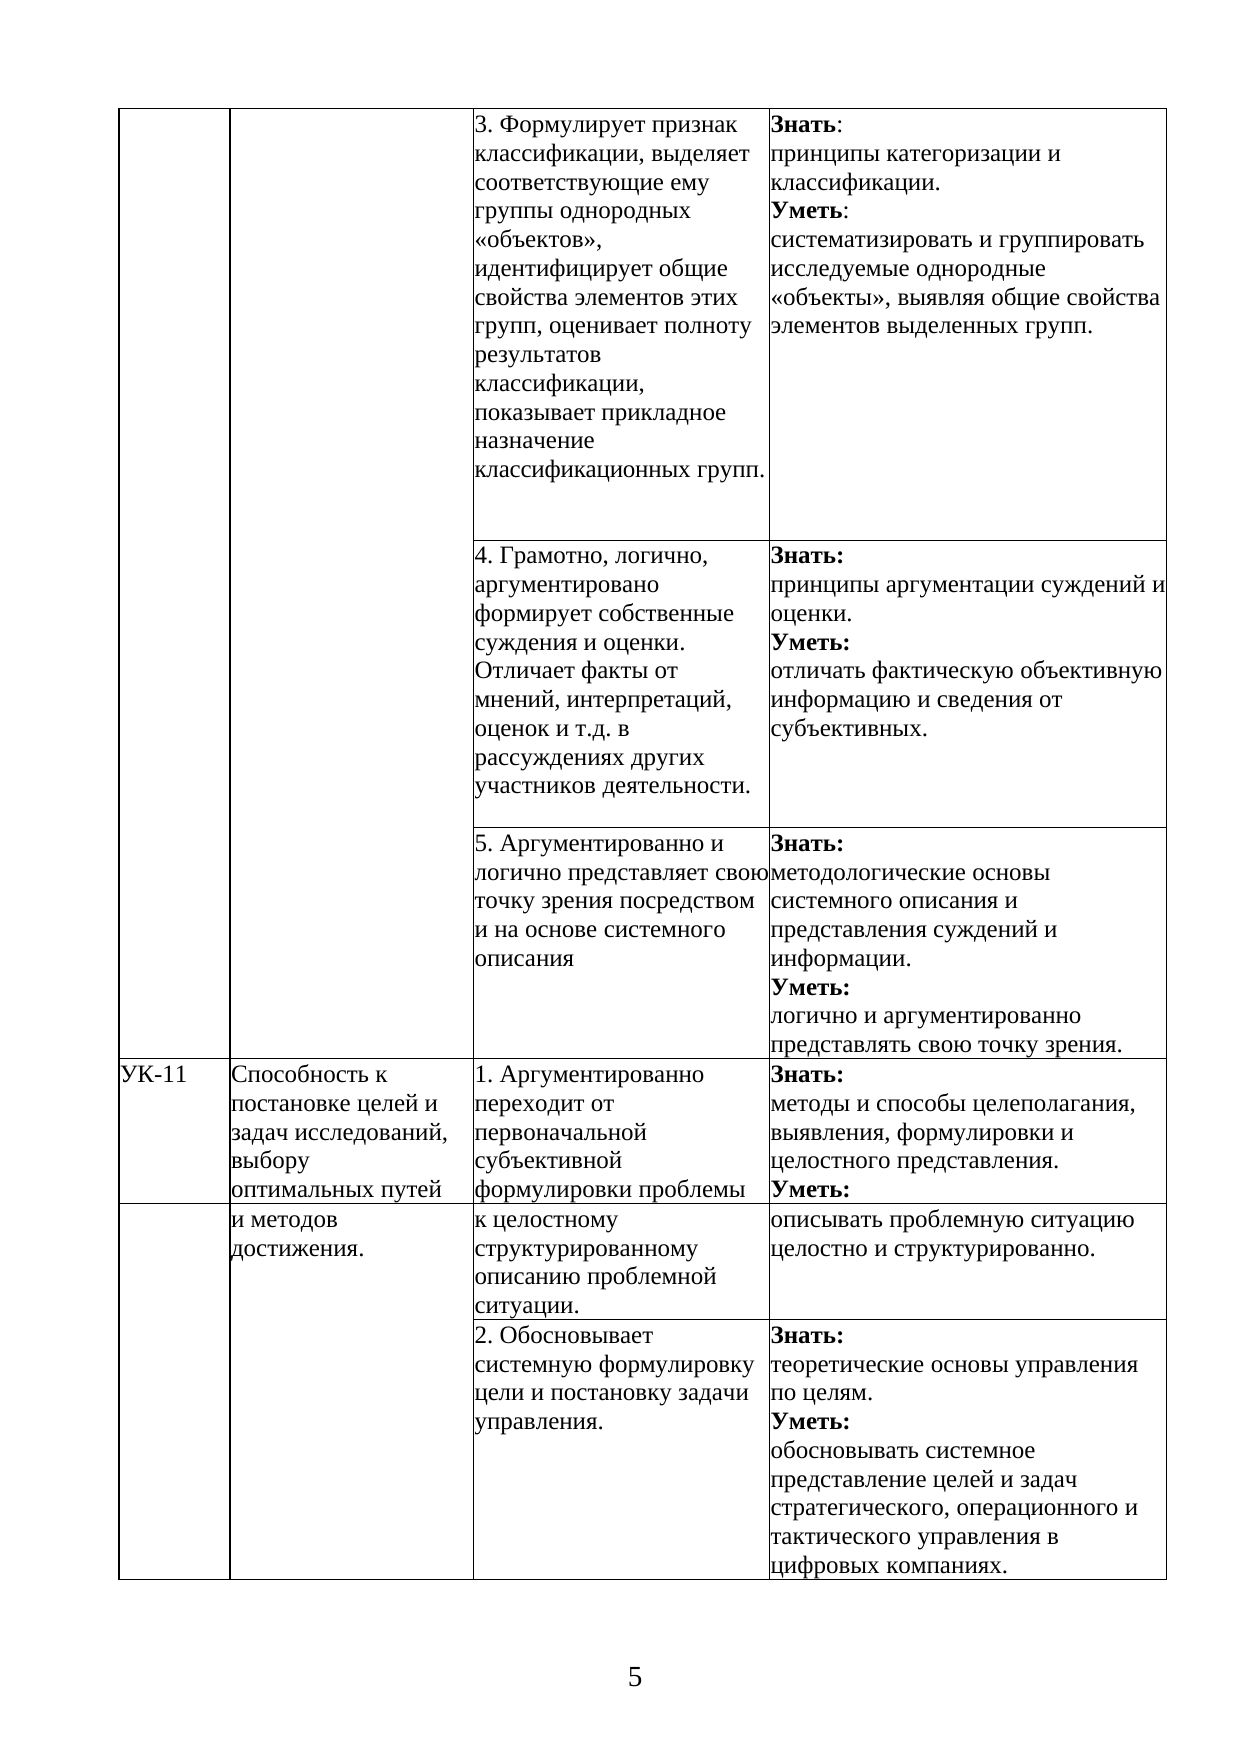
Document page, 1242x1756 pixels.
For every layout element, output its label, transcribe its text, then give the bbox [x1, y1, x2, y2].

table_cell к целостному структурированному описанию проблемной ситуации. [474, 1204, 769, 1319]
table_cell 1. Аргументированно переходит от первоначальной субъективной формулировки проблемы [474, 1059, 769, 1203]
table_cell 2. Обосновывает системную формулировку цели и постановку задачи управления. [474, 1320, 769, 1579]
table_cell Знать: методы и способы целеполагания, выявления, формулировки и целостного представления. Уметь: [770, 1059, 1166, 1203]
table_cell и методов достижения. [231, 1204, 473, 1579]
table_cell 5. Аргументированно и логично представляет свою точку зрения посредством и на основе системного описания [474, 828, 769, 1058]
table_cell [120, 1204, 229, 1579]
table_cell УК-11 [120, 1059, 229, 1203]
table_cell 4. Грамотно, логично, аргументировано формирует собственные суждения и оценки. Отличает факты от мнений, интерпретаций, оценок и т.д. в рассуждениях других участников деятельности. [474, 541, 769, 827]
table_cell Знать: принципы аргументации суждений и оценки. Уметь: отличать фактическую объективную информацию и сведения от субъективных. [770, 541, 1166, 827]
table_cell описывать проблемную ситуацию целостно и структурированно. [770, 1204, 1166, 1319]
table_cell Способность к постановке целей и задач исследований, выбору оптимальных путей [231, 1059, 473, 1203]
table_cell Знать: теоретические основы управления по целям. Уметь: обосновывать системное представление целей и задач стратегического, операционного и тактического управления в цифровых компаниях. [770, 1320, 1166, 1579]
table_cell 3. Формулирует признак классификации, выделяет соответствующие ему группы однородных «объектов», идентифицирует общие свойства элементов этих групп, оценивает полноту результатов классификации, показывает прикладное назначение классификационных групп. [474, 109, 769, 539]
table_cell Знать: принципы категоризации и классификации. Уметь: систематизировать и группировать исследуемые однородные «объекты», выявляя общие свойства элементов выделенных групп. [770, 109, 1166, 539]
table_cell Знать: методологические основы системного описания и представления суждений и информации. Уметь: логично и аргументированно представлять свою точку зрения. [770, 828, 1166, 1058]
